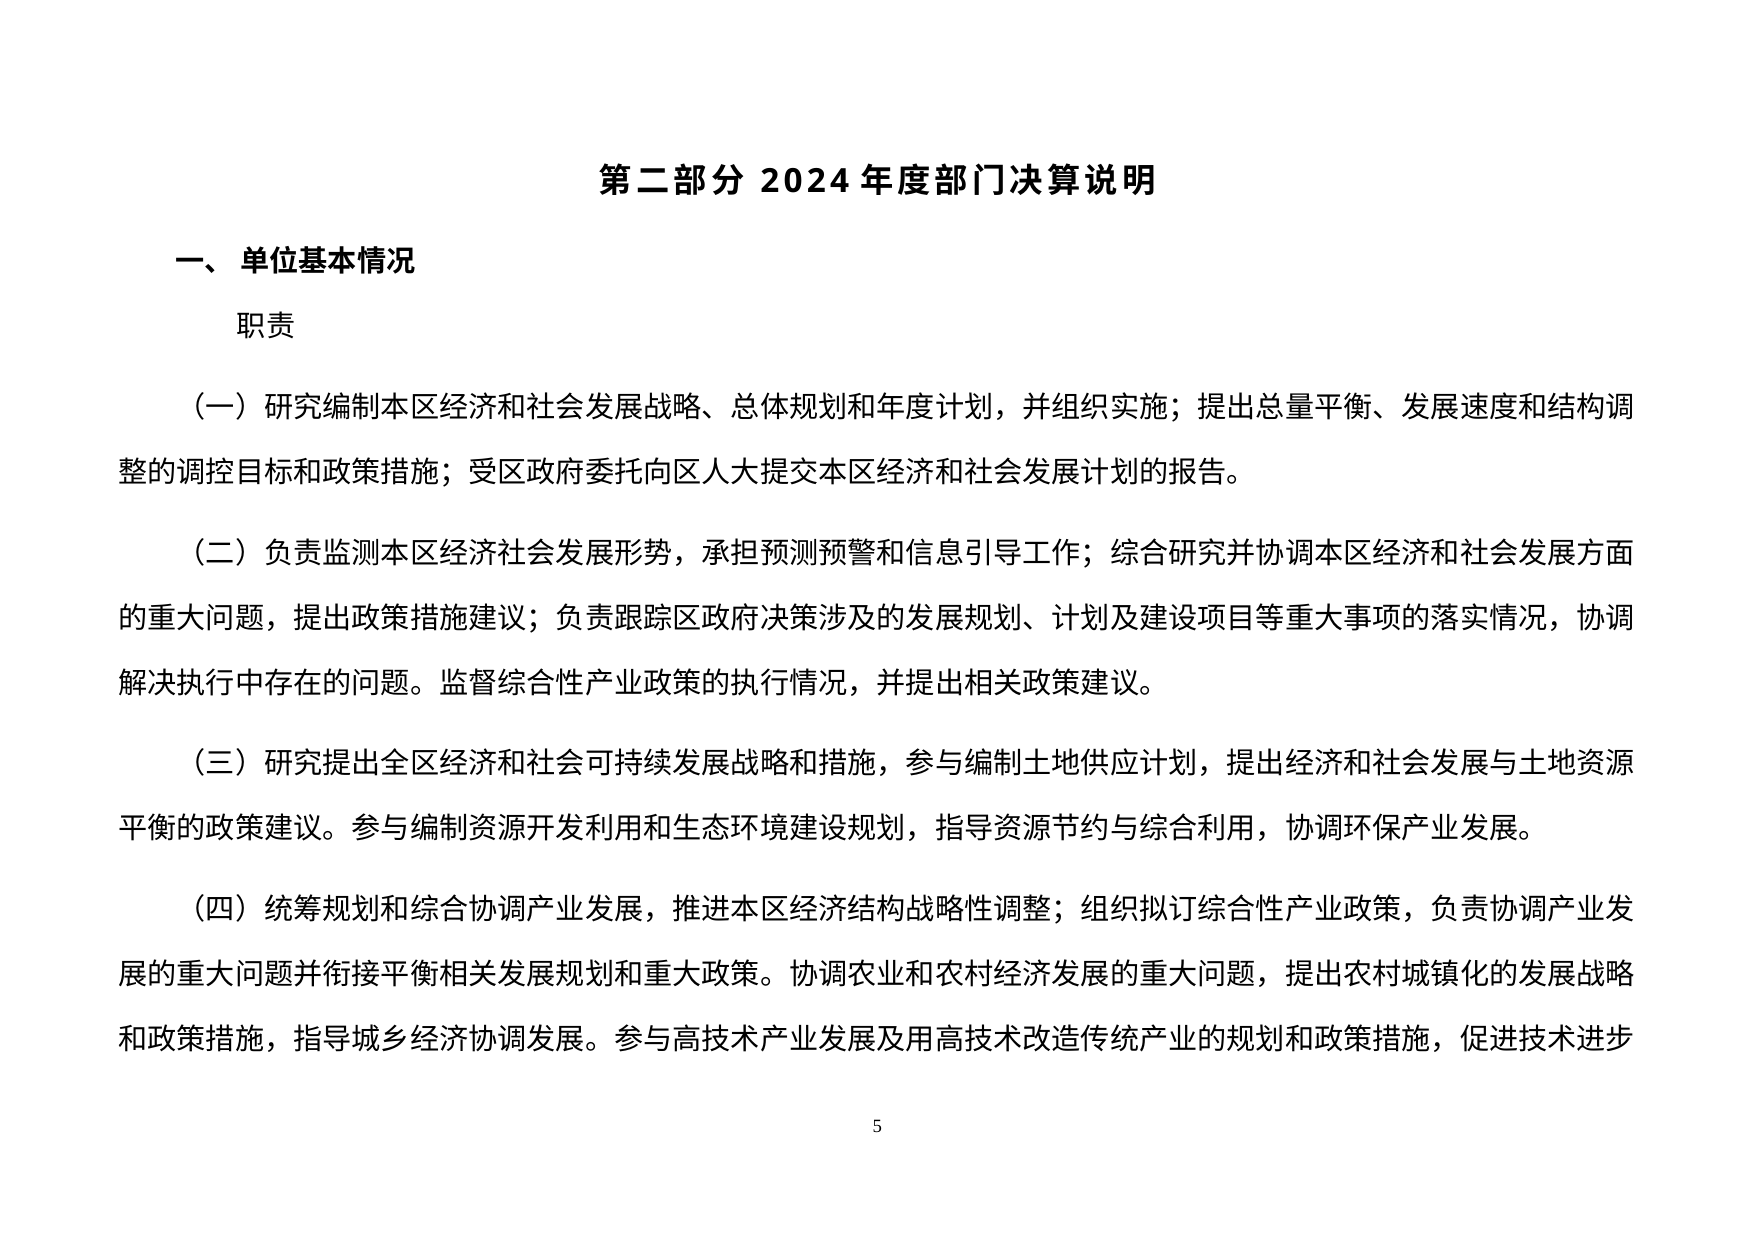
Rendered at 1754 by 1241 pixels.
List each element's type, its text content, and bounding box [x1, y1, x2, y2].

text 职责 [118, 292, 1636, 357]
text 第二部分 2024年度部门决算说明 [118, 145, 1636, 210]
text 一、 单位基本情况 [118, 227, 1636, 292]
text （一）研究编制本区经济和社会发展战略、总体规划和年度计划，并组织实施；提出总量平衡、发展速度和结构调整的调控目标和政策措施；受区政府委托向区人大提交本区经济和社会发展计划的报告。 [118, 372, 1636, 502]
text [118, 874, 1636, 1069]
text （二）负责监测本区经济社会发展形势，承担预测预警和信息引导工作；综合研究并协调本区经济和社会发展方面的重大问题，提出政策措施建议；负责跟踪区政府决策涉及的发展规划、计划及建设项目等重大事项的落实情况，协调解决执行中存在的问题。监督综合性产业政策的执行情况，并提出相关政策建议。 [118, 518, 1636, 713]
text （三）研究提出全区经济和社会可持续发展战略和措施，参与编制土地供应计划，提出经济和社会发展与土地资源平衡的政策建议。参与编制资源开发利用和生态环境建设规划，指导资源节约与综合利用，协调环保产业发展。 [118, 728, 1636, 858]
